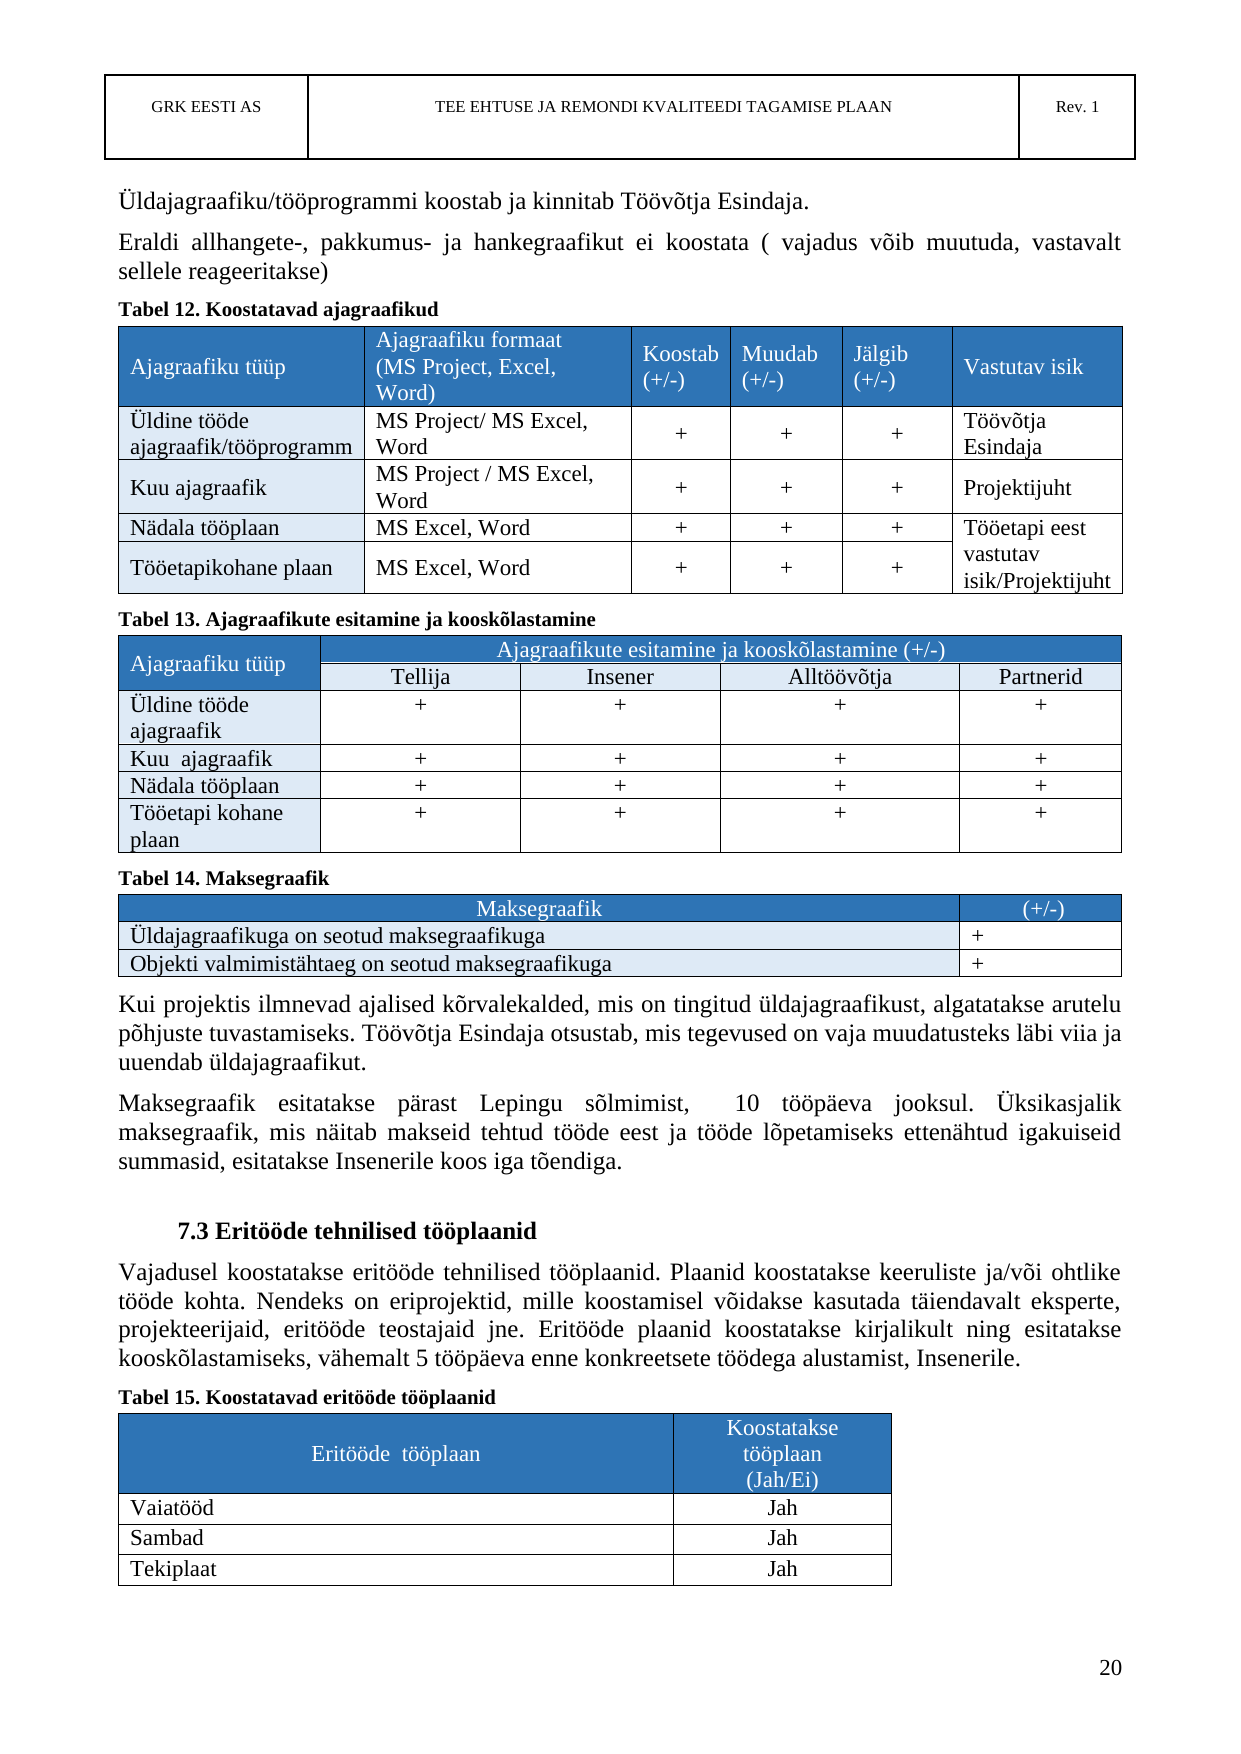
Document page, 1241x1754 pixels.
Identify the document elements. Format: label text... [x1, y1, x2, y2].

table_header Ajagraafiku formaat (MS Project, Excel, Word) [365, 327, 631, 406]
table_cell Tellija [321, 664, 520, 690]
table_cell + [721, 799, 959, 852]
table_cell Vaiatööd [119, 1494, 673, 1523]
table_cell + [632, 542, 730, 593]
table_cell + [521, 799, 720, 852]
table_cell Töövõtja Esindaja [953, 407, 1122, 459]
table_header Eritööde tööplaan [119, 1414, 673, 1493]
table_header (+/-) [960, 895, 1121, 921]
text Maksegraafik esitatakse pärast Lepingu sõlmimist, 10 tööpäeva jooksul. Üksikasjalik maksegraafik, mis näitab makseid tehtud tööde eest ja tööde lõpetamiseks ettenähtud igakuiseid summasid, esitatakse Insenerile koos iga tõendiga. [118, 1088, 1122, 1174]
table_cell + [731, 514, 842, 541]
subtitle Eritööde tehnilised tööplaanid [177, 1216, 1122, 1244]
table_cell Insener [521, 664, 720, 690]
text Tabel 12. Koostatavad ajagraafikud [118, 297, 1122, 321]
table_cell Nädala tööplaan [119, 772, 320, 798]
table_cell + [521, 745, 720, 771]
table_cell + [960, 691, 1121, 743]
table_cell + [843, 542, 952, 593]
table_cell Jah [674, 1494, 891, 1523]
table_cell Jah [674, 1525, 891, 1554]
table_cell Partnerid [960, 664, 1121, 690]
table_cell Alltöövõtja [721, 664, 959, 690]
table_cell + [960, 922, 1121, 949]
table_cell Tekiplaat [119, 1555, 673, 1584]
table_header Maksegraafik [119, 895, 959, 921]
table_cell Sambad [119, 1525, 673, 1554]
table_cell Nädala tööplaan [119, 514, 364, 541]
table_cell MS Project/ MS Excel, Word [365, 407, 631, 459]
table_cell + [321, 772, 520, 798]
table_cell + [521, 772, 720, 798]
text Eraldi allhangete-, pakkumus- ja hankegraafikut ei koostata ( vajadus võib muutuda, vastavalt sellele reageeritakse) [118, 227, 1122, 285]
table_cell Tööetapi kohane plaan [119, 799, 320, 852]
table_cell Üldine tööde ajagraafik/tööprogramm [119, 407, 364, 459]
table_cell + [731, 542, 842, 593]
table_cell + [731, 460, 842, 513]
table_cell MS Excel, Word [365, 514, 631, 541]
table_cell + [721, 772, 959, 798]
table_cell MS Project / MS Excel, Word [365, 460, 631, 513]
table_cell Kuu ajagraafik [119, 460, 364, 513]
table_cell Kuu ajagraafik [119, 745, 320, 771]
table_cell + [632, 407, 730, 459]
table_cell + [960, 772, 1121, 798]
table_cell + [321, 745, 520, 771]
table_cell + [843, 460, 952, 513]
table_cell + [843, 514, 952, 541]
table_header Koostatakse tööplaan (Jah/Ei) [674, 1414, 891, 1493]
table_cell Üldajagraafikuga on seotud maksegraafikuga [119, 922, 959, 949]
table_cell + [321, 799, 520, 852]
table_cell + [960, 745, 1121, 771]
text Üldajagraafiku/tööprogrammi koostab ja kinnitab Töövõtja Esindaja. [118, 186, 1122, 215]
table_cell + [721, 691, 959, 743]
table_cell + [721, 745, 959, 771]
table_cell + [321, 691, 520, 743]
table_cell Üldine tööde ajagraafik [119, 691, 320, 743]
table_cell + [731, 407, 842, 459]
table_cell + [632, 514, 730, 541]
text Tabel 13. Ajagraafikute esitamine ja kooskõlastamine [118, 607, 1122, 631]
text Vajadusel koostatakse eritööde tehnilised tööplaanid. Plaanid koostatakse keeruliste ja/või ohtlike tööde kohta. Nendeks on eriprojektid, mille koostamisel võidakse kasutada täiendavalt eksperte, projekteerijaid, eritööde teostajaid jne. Eritööde plaanid koostatakse kirjalikult ning esitatakse kooskõlastamiseks, vähemalt 5 tööpäeva enne konkreetsete töödega alustamist, Insenerile. [118, 1257, 1122, 1372]
table_cell + [521, 691, 720, 743]
table_cell + [843, 407, 952, 459]
table_cell + [960, 950, 1121, 976]
table_cell + [960, 799, 1121, 852]
table_cell MS Excel, Word [365, 542, 631, 593]
table_header Ajagraafiku tüüp [119, 327, 364, 406]
table_header Jälgib (+/-) [843, 327, 952, 406]
table_cell Projektijuht [953, 460, 1122, 513]
table_cell Tööetapikohane plaan [119, 542, 364, 593]
table_cell Tööetapi eest vastutav isik/Projektijuht [953, 514, 1122, 593]
table_cell Objekti valmimistähtaeg on seotud maksegraafikuga [119, 950, 959, 976]
table_header Muudab (+/-) [731, 327, 842, 406]
table_header Ajagraafikute esitamine ja kooskõlastamine (+/-) [321, 636, 1121, 662]
table_header Koostab (+/-) [632, 327, 730, 406]
table_cell + [632, 460, 730, 513]
text Tabel 14. Maksegraafik [118, 866, 1122, 890]
table_header Ajagraafiku tüüp [119, 636, 320, 690]
text Tabel 15. Koostatavad eritööde tööplaanid [118, 1384, 1122, 1409]
table_header Vastutav isik [953, 327, 1122, 406]
text Kui projektis ilmnevad ajalised kõrvalekalded, mis on tingitud üldajagraafikust, algatatakse arutelu põhjuste tuvastamiseks. Töövõtja Esindaja otsustab, mis tegevused on vaja muudatusteks läbi viia ja uuendab üldajagraafikut. [118, 989, 1122, 1076]
table_cell Jah [674, 1555, 891, 1584]
